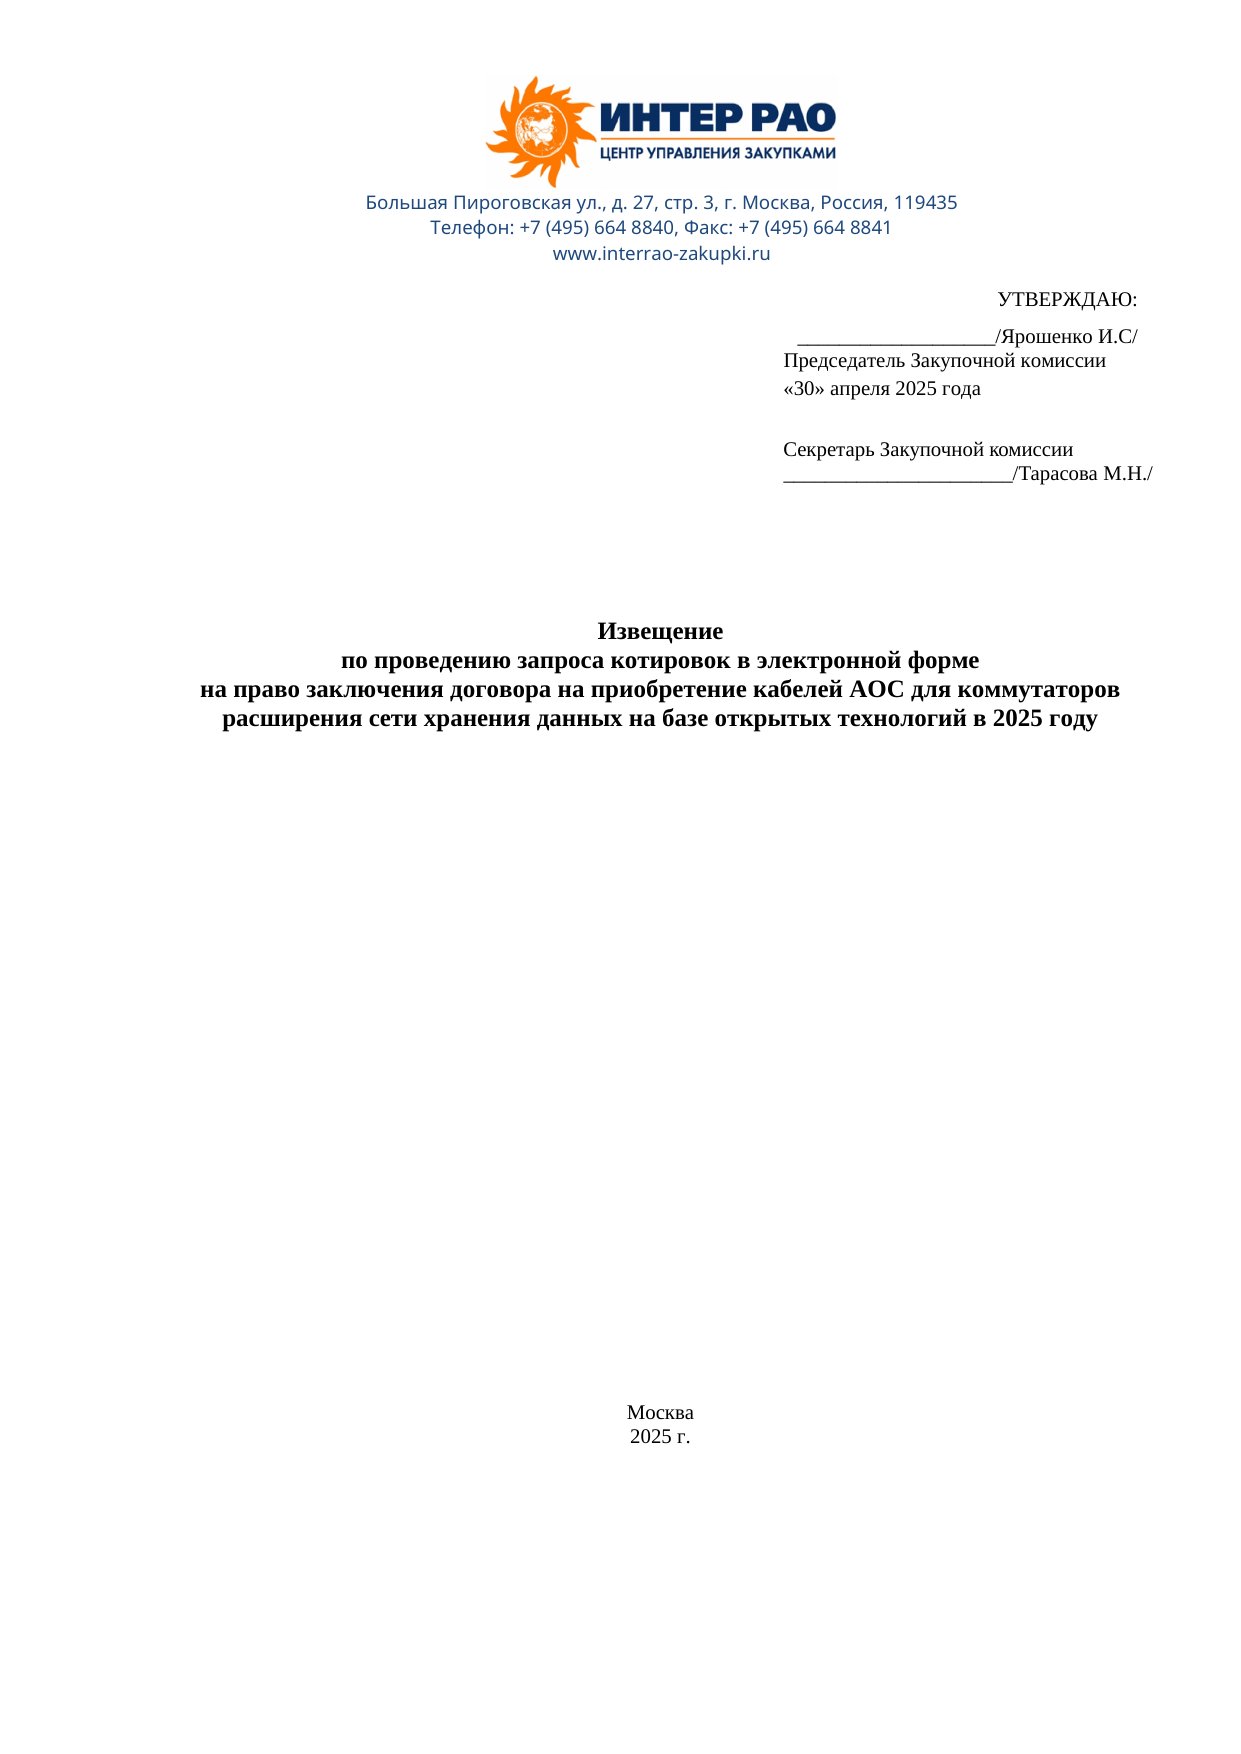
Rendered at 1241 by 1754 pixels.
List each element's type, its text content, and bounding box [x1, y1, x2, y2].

text УТВЕРЖДАЮ: [148, 287, 1138, 311]
text Извещение [148, 616, 1172, 645]
text «30» апреля 2025 года [148, 376, 1172, 399]
picture [484, 75, 839, 190]
text ___________________/Ярошенко И.С/ [148, 324, 1138, 348]
text ______________________/Тарасова М.Н./ [783, 461, 1172, 485]
text Cекретарь Закупочной комиссии [783, 437, 1172, 461]
text 2025 г. [148, 1424, 1172, 1448]
text на право заключения договора на приобретение кабелей AOC для коммутаторов расширения сети хранения данных на базе открытых технологий в 2025 году [148, 674, 1172, 731]
text Председатель Закупочной комиссии [783, 348, 1172, 372]
text Москва [148, 1400, 1172, 1424]
text по проведению запроса котировок в электронной форме [148, 645, 1172, 674]
